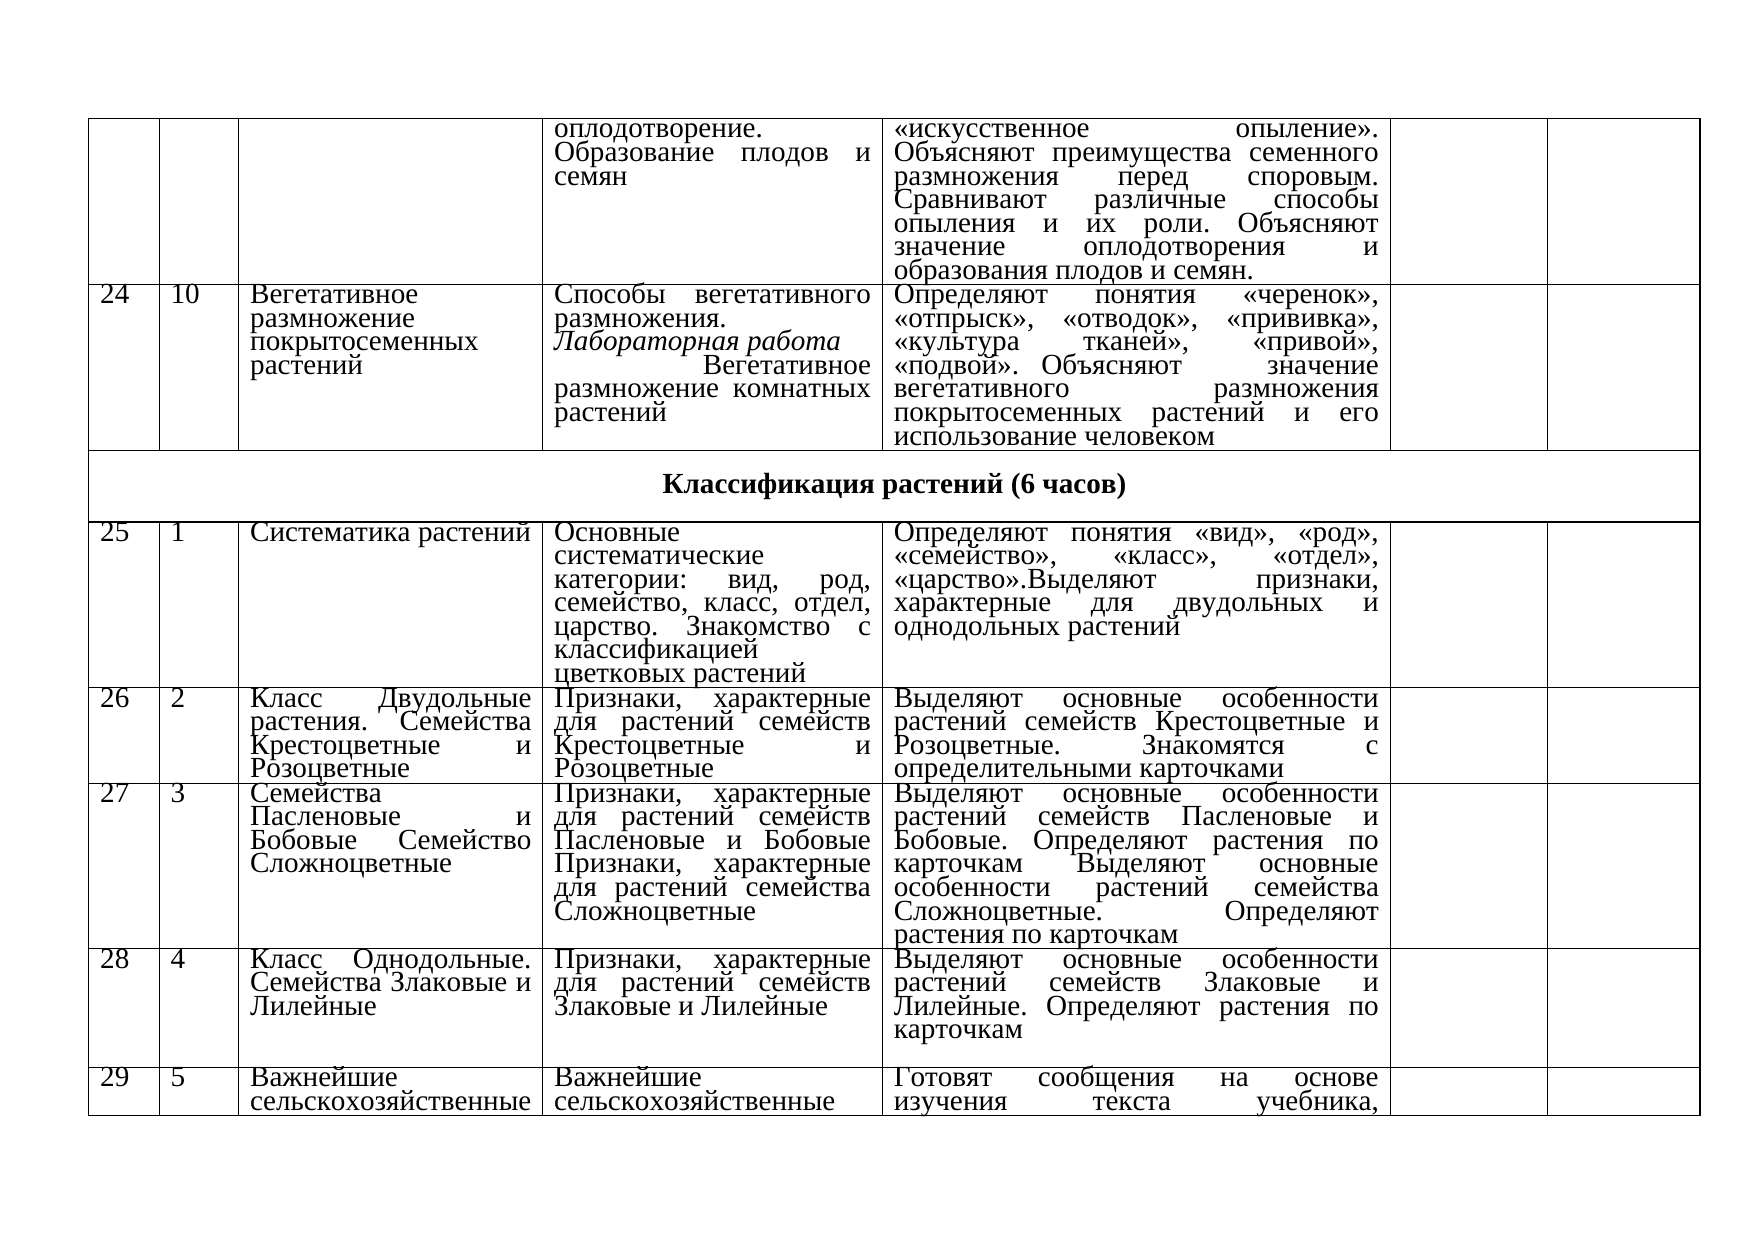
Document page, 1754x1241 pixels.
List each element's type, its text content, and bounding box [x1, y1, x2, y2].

table_cell Систематика растений [239, 523, 542, 687]
table_cell [1548, 119, 1699, 284]
table_cell [1391, 688, 1547, 782]
table_cell 9 [160, 119, 238, 284]
table_cell Способы вегетативного размножения. Лабораторная работа Вегетативное размножение комнатных растений [543, 285, 882, 450]
table_cell [1548, 784, 1699, 948]
table_cell Определяют понятия «черенок», «отпрыск», «отводок», «прививка», «культура тканей», «привой», «подвой». Объясняют значение вегетативного размножения покрытосеменных растений и его использование человеком [883, 285, 1390, 450]
table_cell [1548, 949, 1699, 1067]
table_cell [1391, 1068, 1547, 1115]
table_cell 28 [89, 949, 159, 1067]
table_cell [1391, 285, 1547, 450]
table_cell [1548, 688, 1699, 782]
table_cell [1548, 523, 1699, 687]
table_cell [1548, 285, 1699, 450]
table_cell 27 [89, 784, 159, 948]
table_cell 10 [160, 285, 238, 450]
table_cell Определяют понятия «вид», «род», «семейство», «класс», «отдел», «царство».Выделяют признаки, характерные для двудольных и однодольных растений [883, 523, 1390, 687]
table_cell [1391, 949, 1547, 1067]
table_cell [1391, 784, 1547, 948]
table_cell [543, 119, 882, 284]
table_cell Класс Однодольные. Семейства Злаковые и Лилейные [239, 949, 542, 1067]
table_cell Признаки, характерные для растений семейств Злаковые и Лилейные [543, 949, 882, 1067]
table_cell 26 [89, 688, 159, 782]
table_cell 25 [89, 523, 159, 687]
table_cell Класс Двудольные растения. Семейства Крестоцветные и Розоцветные [239, 688, 542, 782]
table_cell 24 [89, 285, 159, 450]
table_cell Выделяют основные особенности растений семейств Злаковые и Лилейные. Определяют растения по карточкам [883, 949, 1390, 1067]
table_cell Выделяют основные особенности растений семейств Крестоцветные и Розоцветные. Знакомятся с определительными карточками [883, 688, 1390, 782]
table_cell [1391, 119, 1547, 284]
table_cell 5 [160, 1068, 238, 1115]
table_cell Выделяют основные особенности растений семейств Пасленовые и Бобовые. Определяют растения по карточкам Выделяют основные особенности растений семейства Сложноцветные. Определяют растения по карточкам [883, 784, 1390, 948]
table_cell Классификация растений (6 часов) [89, 451, 1699, 521]
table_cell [239, 1068, 542, 1115]
table_cell [1548, 1068, 1699, 1115]
table_cell Вегетативное размножение покрытосеменных растений [239, 285, 542, 450]
table_cell Признаки, характерные для растений семейств Пасленовые и Бобовые Признаки, характерные для растений семейства Сложноцветные [543, 784, 882, 948]
table_cell Основные систематические категории: вид, род, семейство, класс, отдел, царство. Знакомство с классификацией цветковых растений [543, 523, 882, 687]
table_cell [543, 1068, 882, 1115]
table_cell 2 [160, 688, 238, 782]
table_cell 3 [160, 784, 238, 948]
table_cell Семейства Пасленовые и Бобовые Семейство Сложноцветные [239, 784, 542, 948]
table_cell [239, 119, 542, 284]
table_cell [883, 119, 1390, 284]
table_cell Признаки, характерные для растений семейств Крестоцветные и Розоцветные [543, 688, 882, 782]
table_cell [1391, 523, 1547, 687]
table_cell 29 [89, 1068, 159, 1115]
table_cell 23 [89, 119, 159, 284]
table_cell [883, 1068, 1390, 1115]
table_cell 4 [160, 949, 238, 1067]
table_cell 1 [160, 523, 238, 687]
